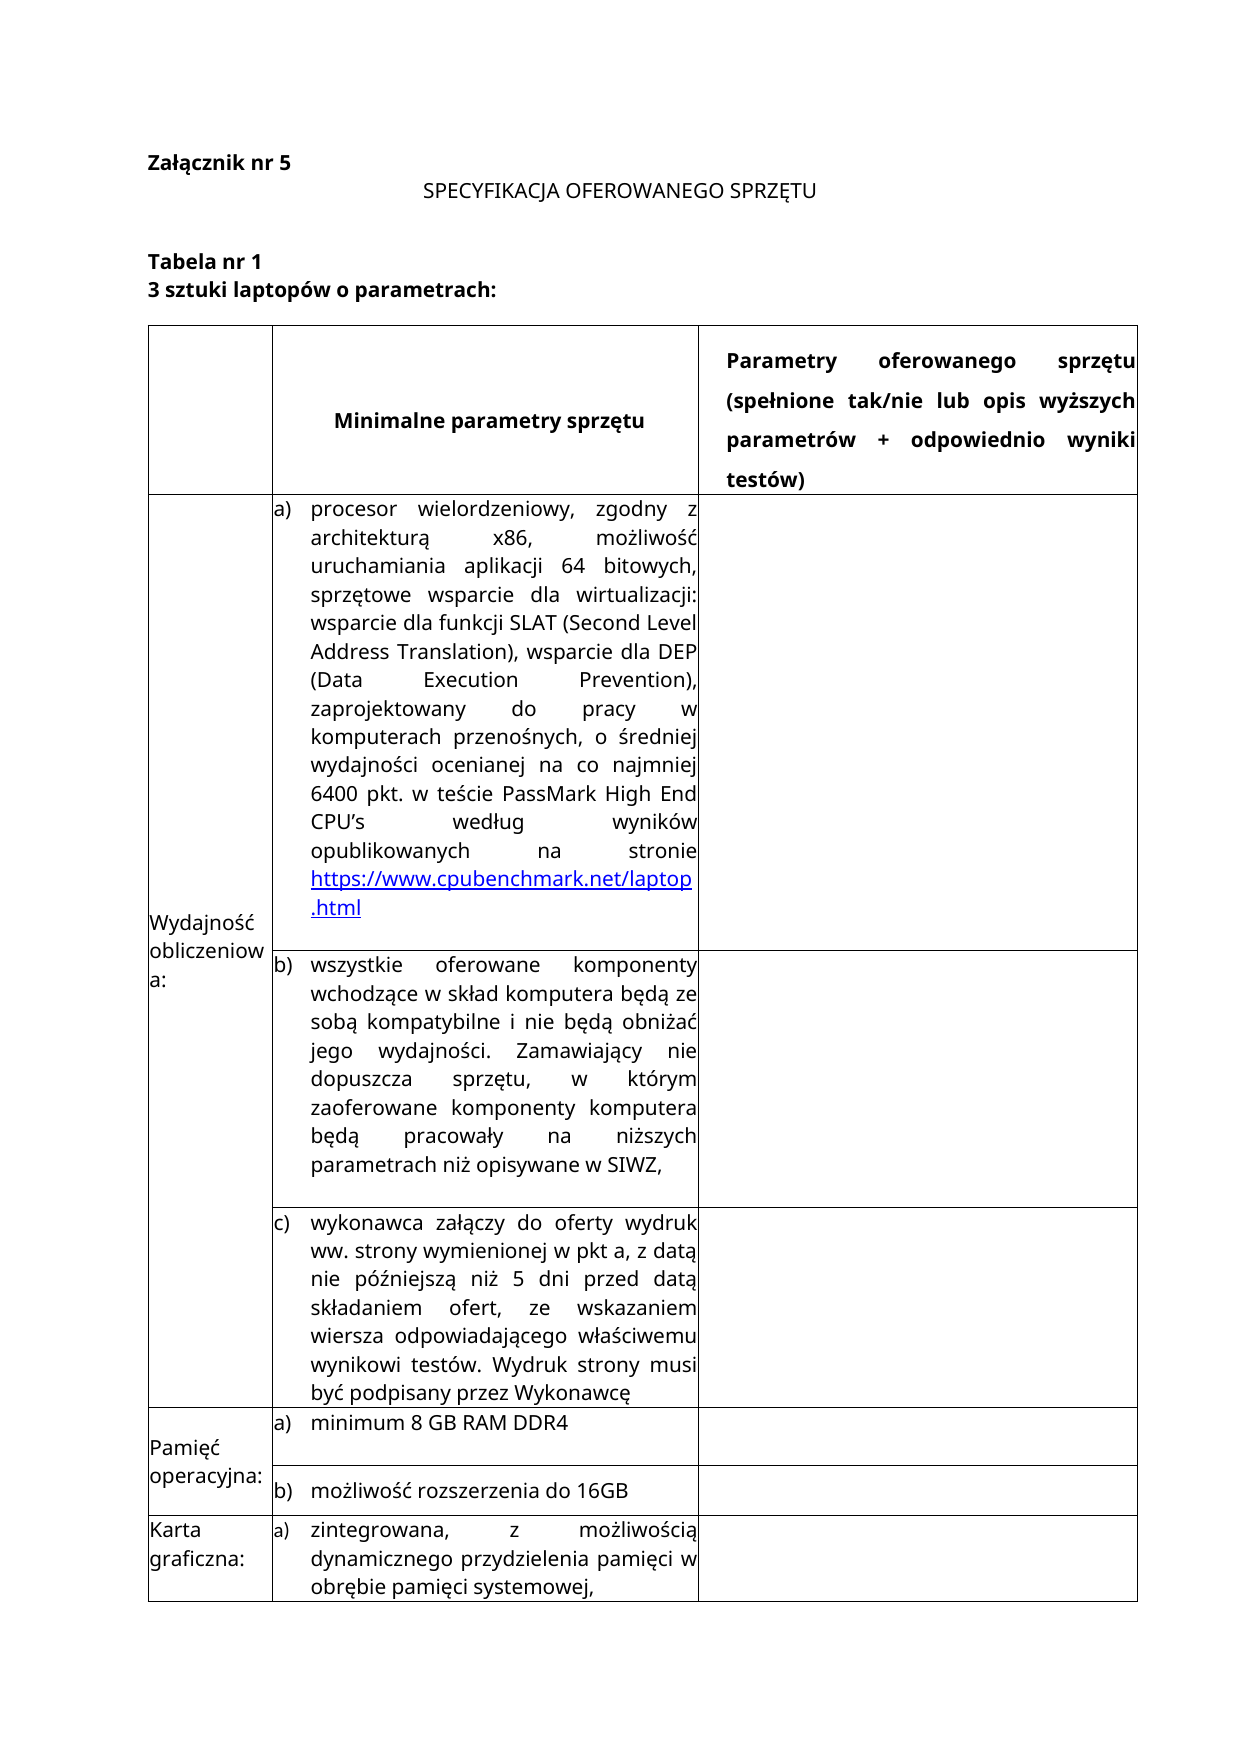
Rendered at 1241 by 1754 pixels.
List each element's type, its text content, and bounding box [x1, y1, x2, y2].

table_cell Pamięć operacyjna: [149, 1408, 272, 1514]
table_cell zintegrowana, z możliwością dynamicznego przydzielenia pamięci w obrębie pamięci systemowej, [273, 1516, 698, 1601]
table_cell [699, 1466, 1137, 1514]
text 3 sztuki laptopów o parametrach: [148, 276, 1093, 304]
table_cell [699, 1516, 1137, 1601]
table_cell możliwość rozszerzenia do 16GB [273, 1466, 698, 1514]
table_header Minimalne parametry sprzętu [273, 326, 698, 493]
table_cell [699, 951, 1137, 1207]
text Załącznik nr 5 [148, 148, 1093, 176]
table_cell [699, 495, 1137, 949]
table_cell wszystkie oferowane komponenty wchodzące w skład komputera będą ze sobą kompatybilne i nie będą obniżać jego wydajności. Zamawiający nie dopuszcza sprzętu, w którym zaoferowane komponenty komputera będą pracowały na niższych parametrach niż opisywane w SIWZ, [273, 951, 698, 1207]
table_cell procesor wielordzeniowy, zgodny z architekturą x86, możliwość uruchamiania aplikacji 64 bitowych, sprzętowe wsparcie dla wirtualizacji: wsparcie dla funkcji SLAT (Second Level Address Translation), wsparcie dla DEP (Data Execution Prevention), zaprojektowany do pracy w komputerach przenośnych, o średniej wydajności ocenianej na co najmniej 6400 pkt. w teście PassMark High End CPU’s według wyników opublikowanych na stronie https://www.cpubenchmark.net/laptop.html [273, 495, 698, 949]
text Tabela nr 1 [148, 247, 1093, 276]
text SPECYFIKACJA OFEROWANEGO SPRZĘTU [148, 176, 1093, 204]
table_cell wykonawca załączy do oferty wydruk ww. strony wymienionej w pkt a, z datą nie późniejszą niż 5 dni przed datą składaniem ofert, ze wskazaniem wiersza odpowiadającego właściwemu wynikowi testów. Wydruk strony musi być podpisany przez Wykonawcę [273, 1208, 698, 1407]
table_cell Karta graficzna: [149, 1516, 272, 1601]
table_cell [699, 1408, 1137, 1464]
table_cell Wydajność obliczeniowa: [149, 495, 272, 1407]
table_header [149, 326, 272, 493]
table_header Parametry oferowanego sprzętu (spełnione tak/nie lub opis wyższych parametrów + odpowiednio wyniki testów) [699, 326, 1137, 493]
table_cell minimum 8 GB RAM DDR4 [273, 1408, 698, 1464]
table_cell [699, 1208, 1137, 1407]
